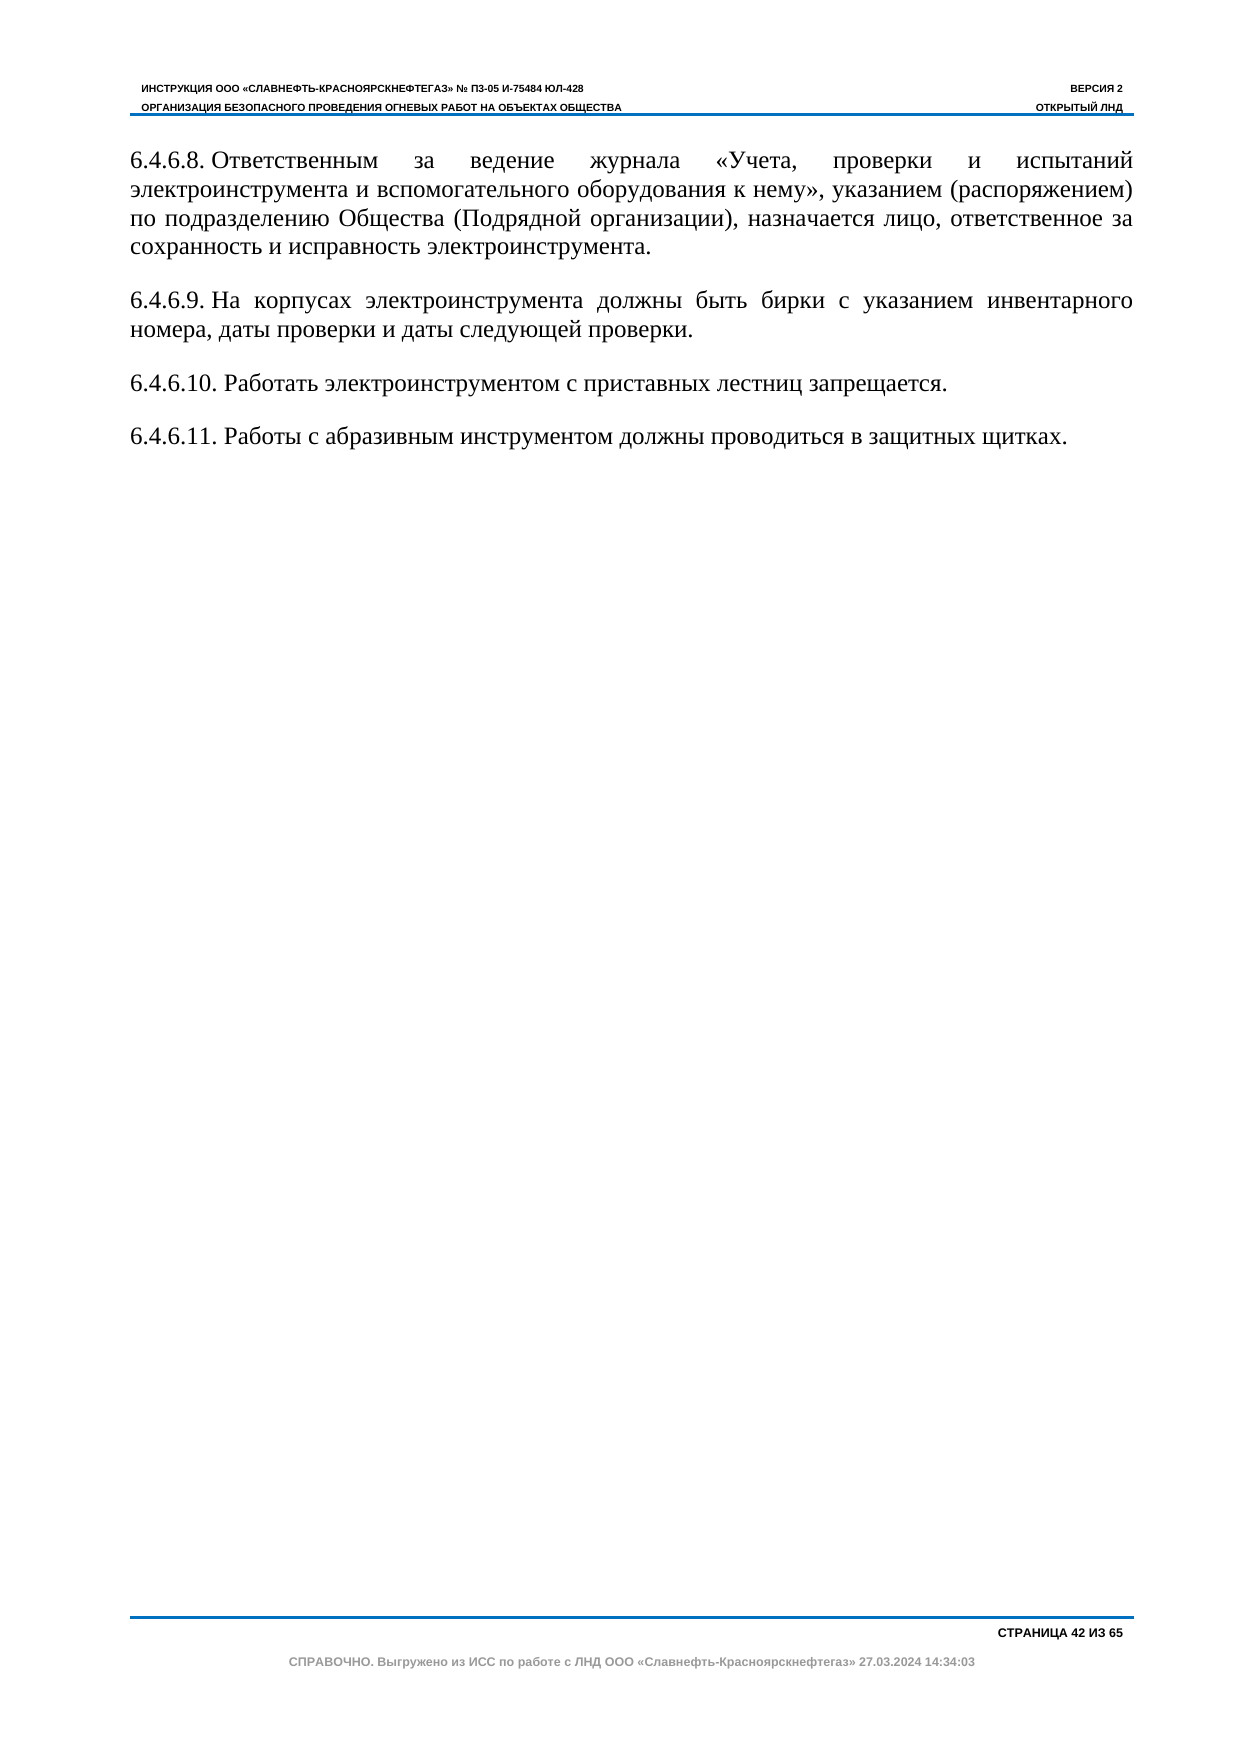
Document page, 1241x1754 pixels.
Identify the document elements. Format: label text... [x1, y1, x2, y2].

list Работать электроинструментом с приставных лестниц запрещается. [130, 368, 1134, 396]
list Ответственным за ведение журнала «Учета, проверки и испытаний электроинструмента и вспомогательного оборудования к нему», указанием (распоряжением) по подразделению Общества (Подрядной организации), назначается лицо, ответственное за сохранность и исправность электроинструмента. [130, 145, 1134, 260]
list Работы с абразивным инструментом должны проводиться в защитных щитках. [130, 421, 1134, 450]
list На корпусах электроинструмента должны быть бирки с указанием инвентарного номера, даты проверки и даты следующей проверки. [130, 285, 1134, 343]
